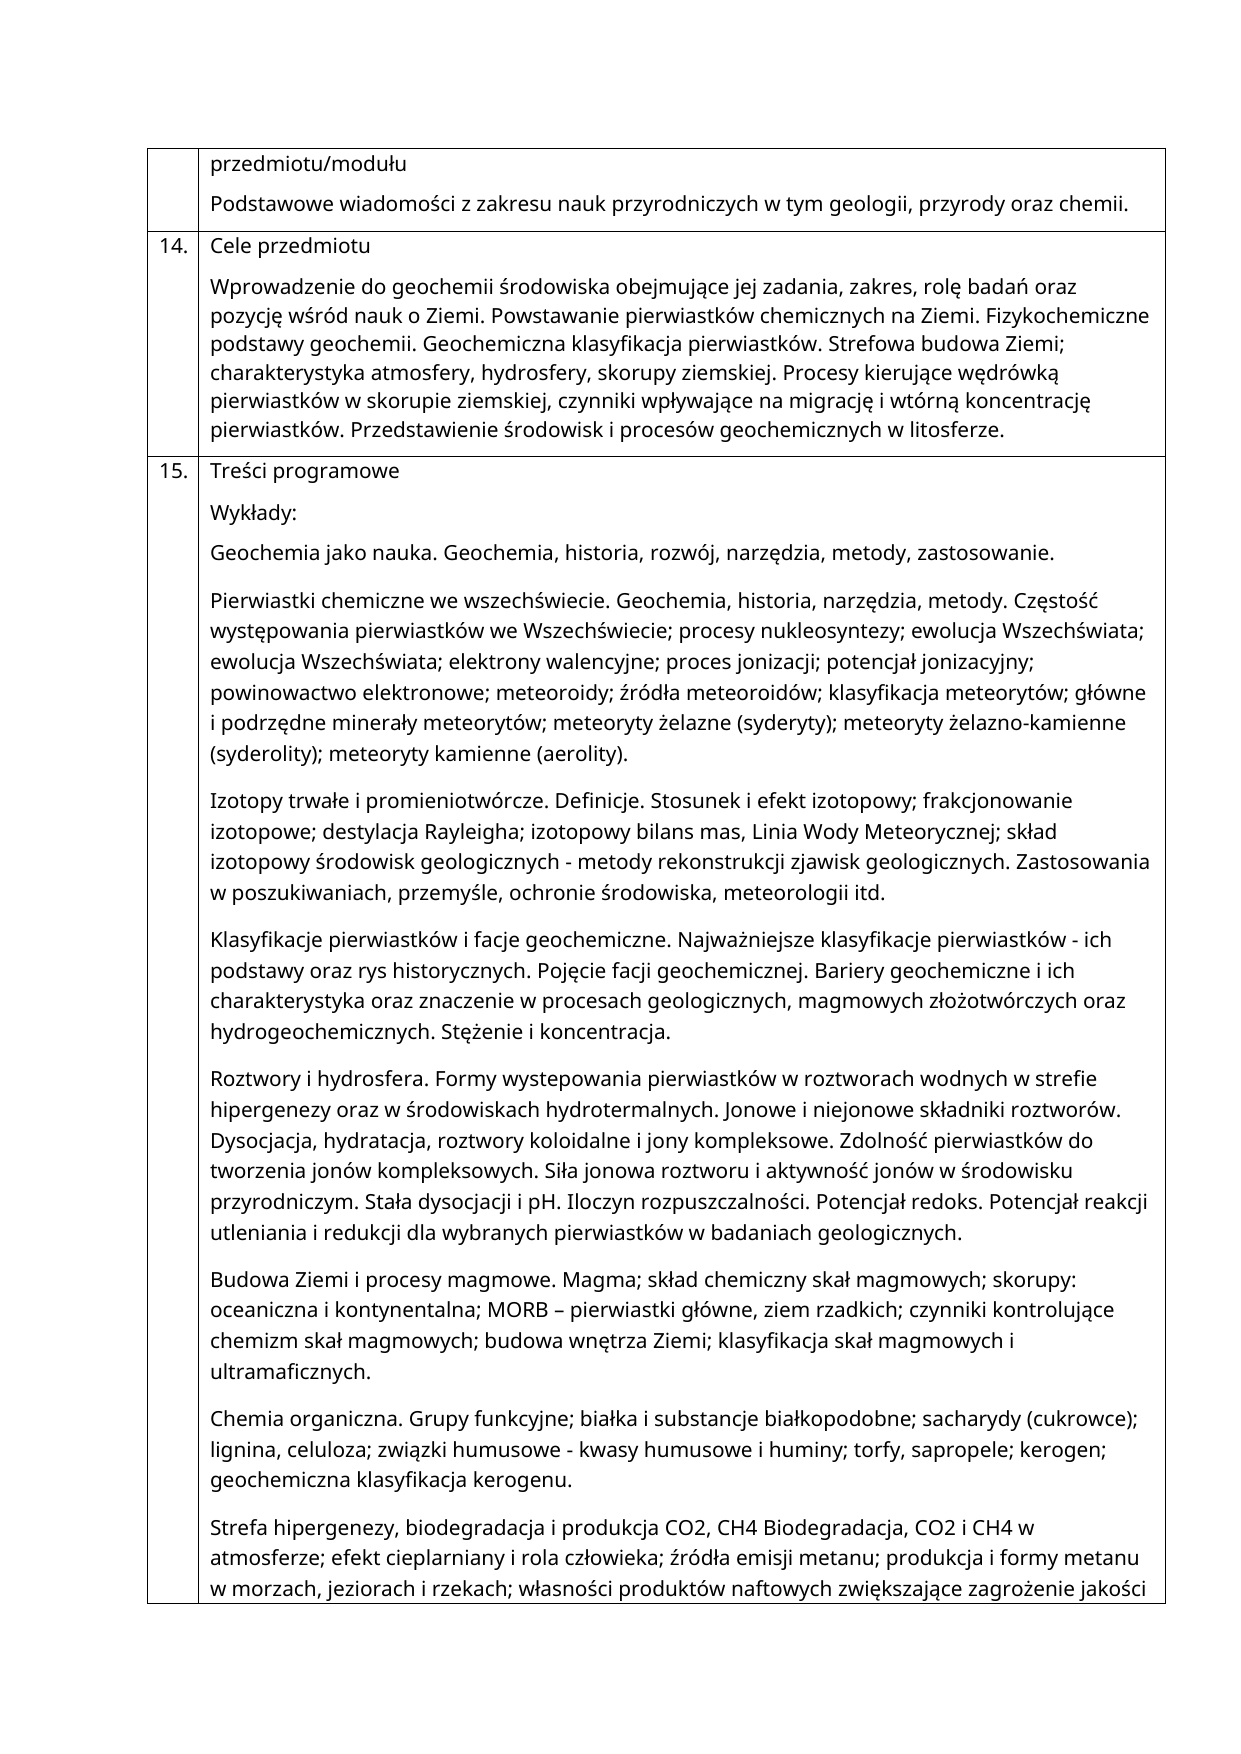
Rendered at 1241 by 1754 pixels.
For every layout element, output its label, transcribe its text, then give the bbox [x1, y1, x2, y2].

table_cell [148, 457, 198, 1602]
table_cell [199, 149, 1165, 231]
table_cell [148, 232, 198, 456]
table_cell [148, 149, 198, 231]
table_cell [199, 457, 1165, 1602]
table_cell Cele przedmiotu Wprowadzenie do geochemii środowiska obejmujące jej zadania, zakres, rolę badań oraz pozycję wśród nauk o Ziemi. Powstawanie pierwiastków chemicznych na Ziemi. Fizykochemiczne podstawy geochemii. Geochemiczna klasyfikacja pierwiastków. Strefowa budowa Ziemi; charakterystyka atmosfery, hydrosfery, skorupy ziemskiej. Procesy kierujące wędrówką pierwiastków w skorupie ziemskiej, czynniki wpływające na migrację i wtórną koncentrację pierwiastków. Przedstawienie środowisk i procesów geochemicznych w litosferze. [199, 232, 1165, 456]
